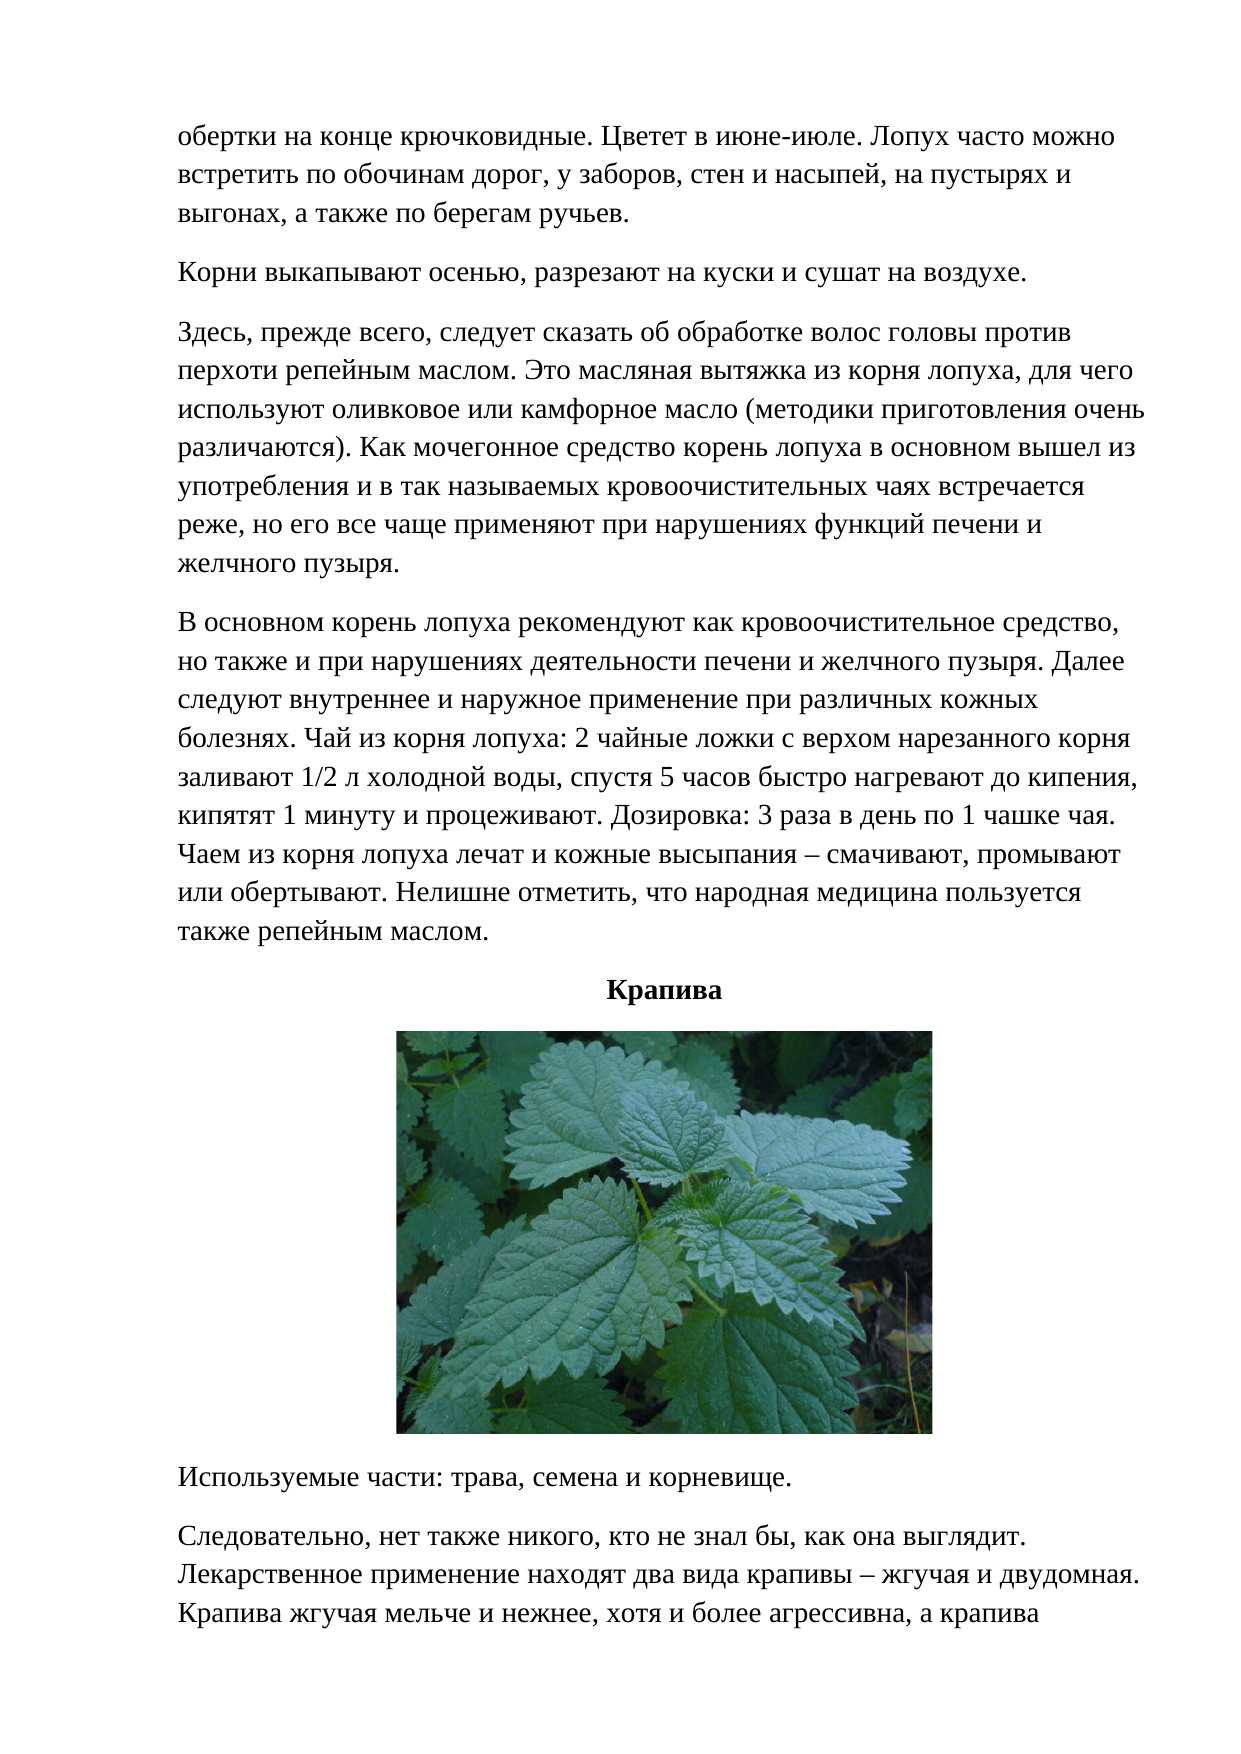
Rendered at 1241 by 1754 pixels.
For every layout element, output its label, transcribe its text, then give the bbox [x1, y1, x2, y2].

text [177, 1518, 1152, 1629]
text Используемые части: трава, семена и корневище. [177, 1459, 1152, 1492]
text В основном корень лопуха рекомендуют как кровоочистительное средство, но также и при нарушениях деятельности печени и желчного пузыря. Далее следуют внутреннее и наружное применение при различных кожных болезнях. Чай из корня лопуха: 2 чайные ложки с верхом нарезанного корня заливают 1/2 л холодной воды, спустя 5 часов быстро нагревают до кипения, кипятят 1 минуту и процеживают. Дозировка: 3 раза в день по 1 чашке чая. Чаем из корня лопуха лечат и кожные высыпания – смачивают, промывают или обертывают. Нелишне отметить, что народная медицина пользуется также репейным маслом. [177, 604, 1152, 946]
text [177, 118, 1152, 229]
text Крапива [177, 972, 1152, 1006]
text Корни выкапывают осенью, разрезают на куски и сушат на воздухе. [177, 254, 1152, 288]
picture [396, 1031, 933, 1434]
text Здесь, прежде всего, следует сказать об обработке волос головы против перхоти репейным маслом. Это масляная вытяжка из корня лопуха, для чего используют оливковое или камфорное масло (методики приготовления очень различаются). Как мочегонное средство корень лопуха в основном вышел из употребления и в так называемых кровоочистительных чаях встречается реже, но его все чаще применяют при нарушениях функций печени и желчного пузыря. [177, 314, 1152, 579]
